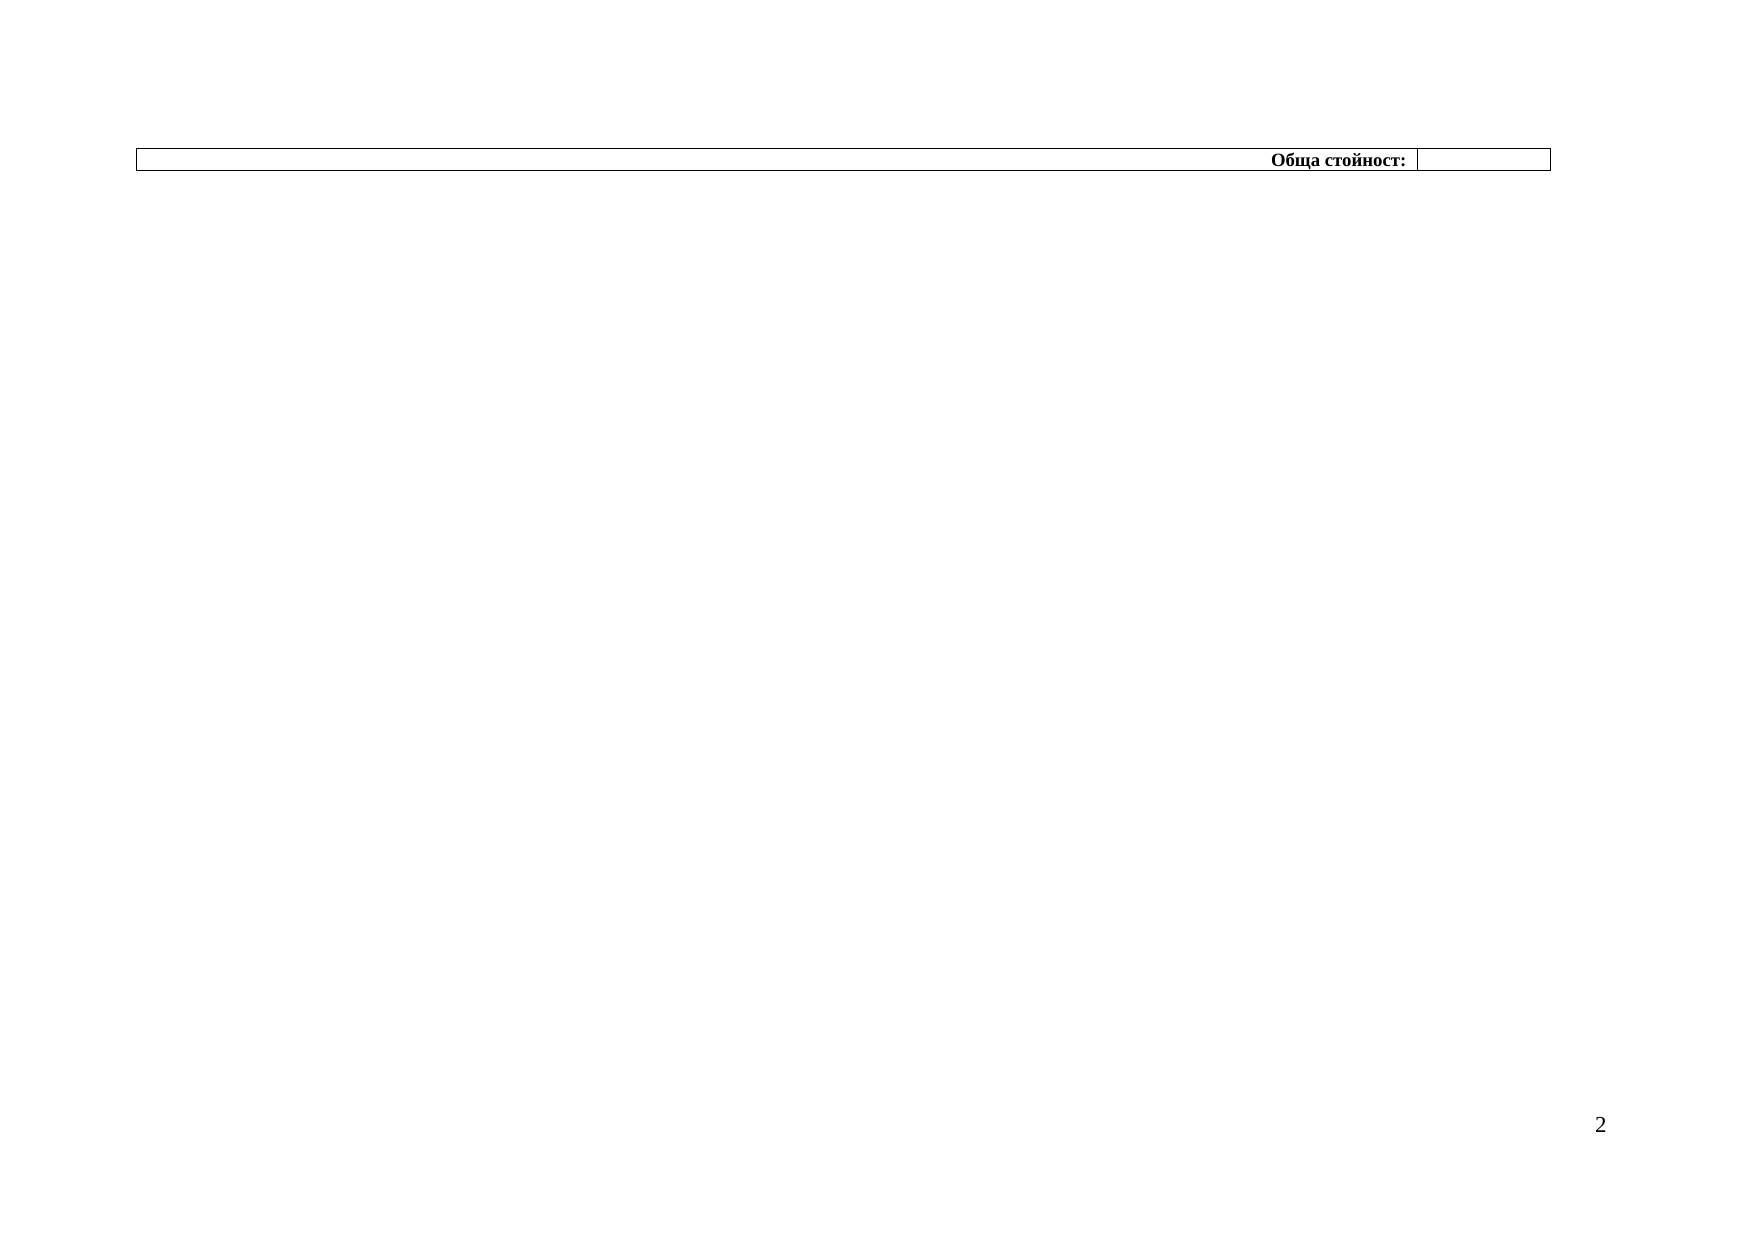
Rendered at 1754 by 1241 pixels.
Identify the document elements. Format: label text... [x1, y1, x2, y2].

table_cell [1418, 149, 1550, 170]
table_cell Обща стойност: [137, 149, 1417, 170]
